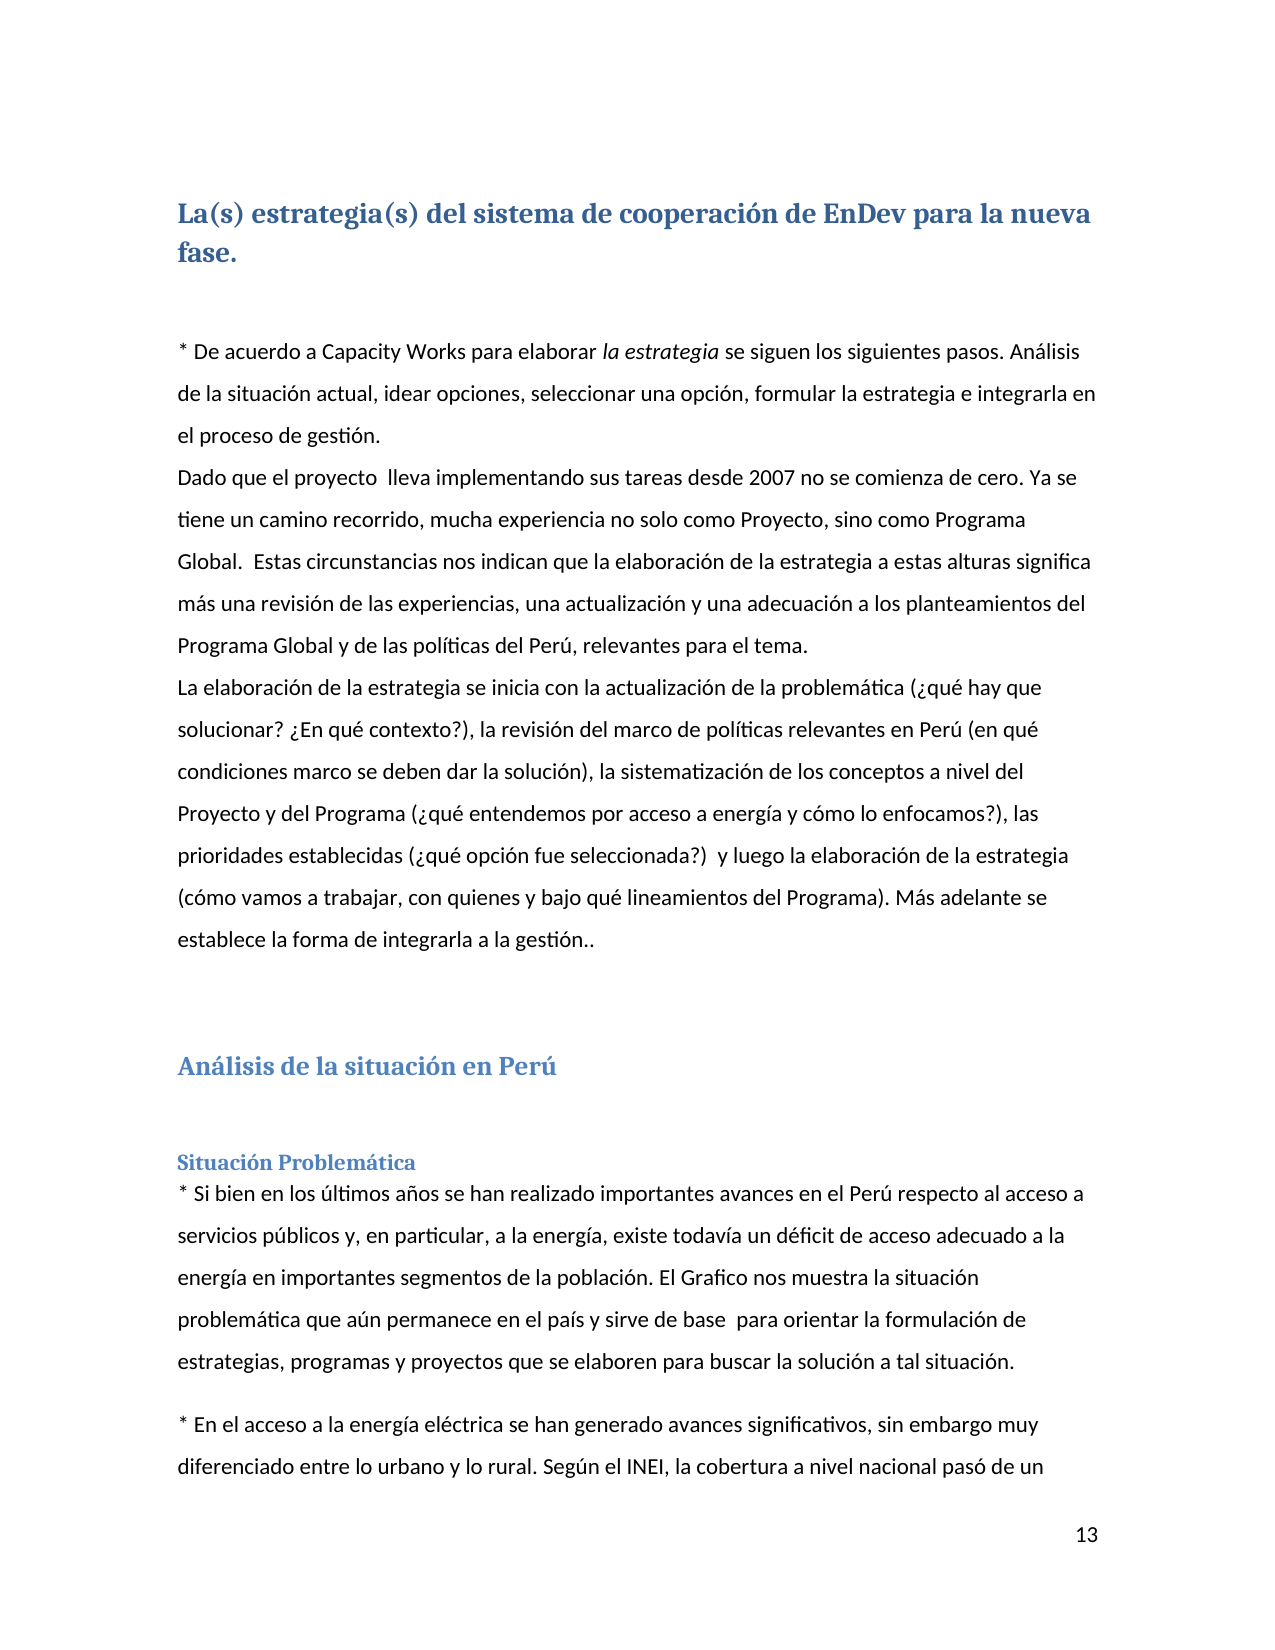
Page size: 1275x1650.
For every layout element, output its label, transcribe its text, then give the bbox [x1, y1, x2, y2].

list * Si bien en los últimos años se han realizado importantes avances en el Perú respecto al acceso a servicios públicos y, en particular, a la energía, existe todavía un déficit de acceso adecuado a la energía en importantes segmentos de la población. El Grafico nos muestra la situación problemática que aún permanece en el país y sirve de base para orientar la formulación de estrategias, programas y proyectos que se elaboren para buscar la solución a tal situación. [177, 1179, 1098, 1376]
subtitle Análisis de la situación en Perú [177, 1051, 1098, 1082]
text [177, 1410, 1098, 1480]
subtitle Situación Problemática [177, 1149, 1098, 1176]
text * De acuerdo a Capacity Works para elaborar la estrategia se siguen los siguientes pasos. Análisis de la situación actual, idear opciones, seleccionar una opción, formular la estrategia e integrarla en el proceso de gestión. Dado que el proyecto lleva implementando sus tareas desde 2007 no se comienza de cero. Ya se tiene un camino recorrido, mucha experiencia no solo como Proyecto, sino como Programa Global. Estas circunstancias nos indican que la elaboración de la estrategia a estas alturas significa más una revisión de las experiencias, una actualización y una adecuación a los planteamientos del Programa Global y de las políticas del Perú, relevantes para el tema. La elaboración de la estrategia se inicia con la actualización de la problemática (¿qué hay que solucionar? ¿En qué contexto?), la revisión del marco de políticas relevantes en Perú (en qué condiciones marco se deben dar la solución), la sistematización de los conceptos a nivel del Proyecto y del Programa (¿qué entendemos por acceso a energía y cómo lo enfocamos?), las prioridades establecidas (¿qué opción fue seleccionada?) y luego la elaboración de la estrategia (cómo vamos a trabajar, con quienes y bajo qué lineamientos del Programa). Más adelante se establece la forma de integrarla a la gestión.. [177, 337, 1098, 953]
subtitle La(s) estrategia(s) del sistema de cooperación de EnDev para la nueva fase. [177, 198, 1098, 270]
